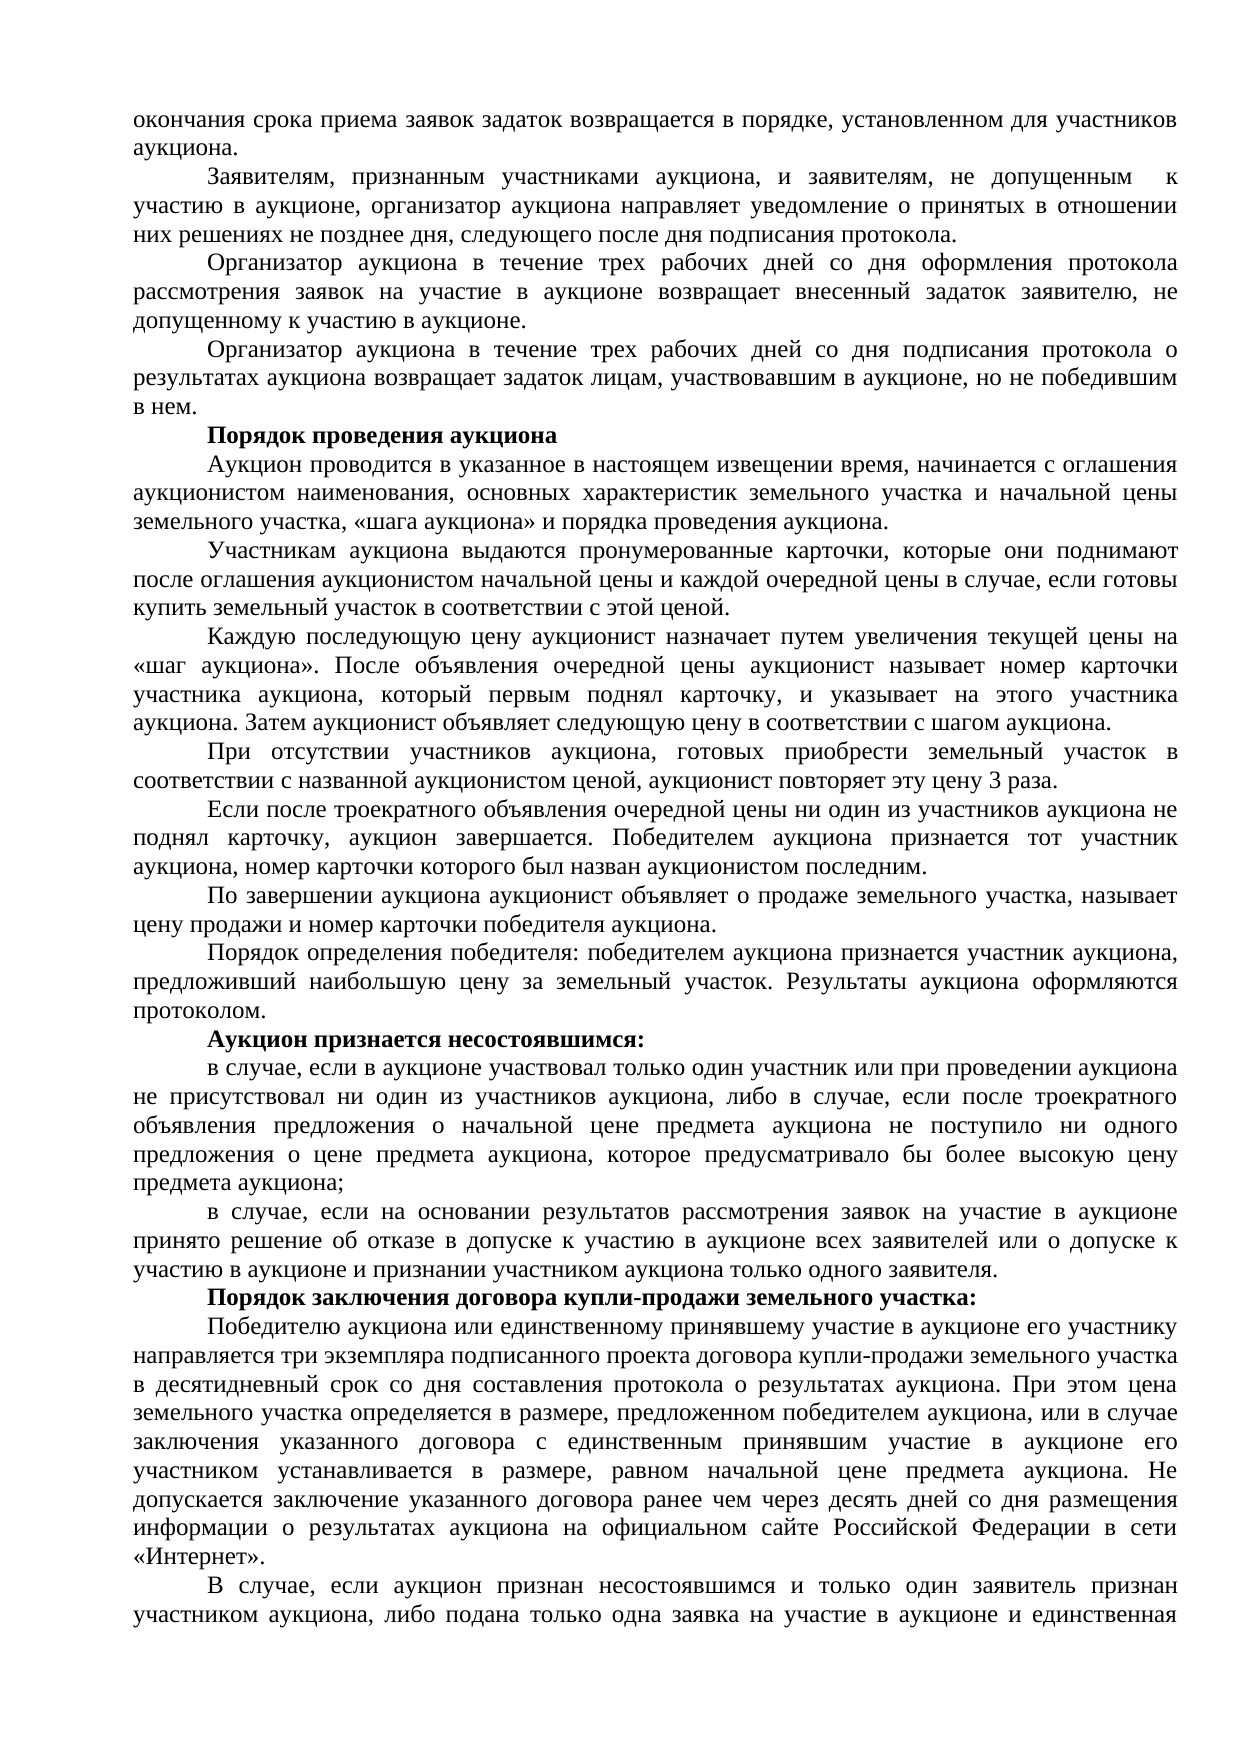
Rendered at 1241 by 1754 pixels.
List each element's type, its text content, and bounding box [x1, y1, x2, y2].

text Порядок проведения аукциона [133, 420, 1179, 449]
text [133, 1570, 1179, 1627]
text Организатор аукциона в течение трех рабочих дней со дня подписания протокола о результатах аукциона возвращает задаток лицам, участвовавшим в аукционе, но не победившим в нем. [133, 334, 1179, 420]
text Победителю аукциона или единственному принявшему участие в аукционе его участнику направляется три экземпляра подписанного проекта договора купли-продажи земельного участка в десятидневный срок со дня составления протокола о результатах аукциона. При этом цена земельного участка определяется в размере, предложенном победителем аукциона, или в случае заключения указанного договора с единственным принявшим участие в аукционе его участником устанавливается в размере, равном начальной цене предмета аукциона. Не допускается заключение указанного договора ранее чем через десять дней со дня размещения информации о результатах аукциона на официальном сайте Российской Федерации в сети «Интернет». [133, 1311, 1179, 1570]
text Аукцион проводится в указанное в настоящем извещении время, начинается с оглашения аукционистом наименования, основных характеристик земельного участка и начальной цены земельного участка, «шага аукциона» и порядка проведения аукциона. [133, 449, 1179, 535]
text Аукцион признается несостоявшимся: [133, 1024, 1179, 1052]
text Участникам аукциона выдаются пронумерованные карточки, которые они поднимают после оглашения аукционистом начальной цены и каждой очередной цены в случае, если готовы купить земельный участок в соответствии с этой ценой. [133, 535, 1179, 621]
text Если после троекратного объявления очередной цены ни один из участников аукциона не поднял карточку, аукцион завершается. Победителем аукциона признается тот участник аукциона, номер карточки которого был назван аукционистом последним. [133, 794, 1179, 880]
text в случае, если в аукционе участвовал только один участник или при проведении аукциона не присутствовал ни один из участников аукциона, либо в случае, если после троекратного объявления предложения о начальной цене предмета аукциона не поступило ни одного предложения о цене предмета аукциона, которое предусматривало бы более высокую цену предмета аукциона; [133, 1052, 1179, 1196]
text Порядок определения победителя: победителем аукциона признается участник аукциона, предложивший наибольшую цену за земельный участок. Результаты аукциона оформляются протоколом. [133, 937, 1179, 1024]
text При отсутствии участников аукциона, готовых приобрести земельный участок в соответствии с названной аукционистом ценой, аукционист повторяет эту цену 3 раза. [133, 736, 1179, 794]
text Заявителям, признанным участниками аукциона, и заявителям, не допущенным к участию в аукционе, организатор аукциона направляет уведомление о принятых в отношении них решениях не позднее дня, следующего после дня подписания протокола. [133, 161, 1179, 247]
text в случае, если на основании результатов рассмотрения заявок на участие в аукционе принято решение об отказе в допуске к участию в аукционе всех заявителей или о допуске к участию в аукционе и признании участником аукциона только одного заявителя. [133, 1196, 1179, 1282]
text По завершении аукциона аукционист объявляет о продаже земельного участка, называет цену продажи и номер карточки победителя аукциона. [133, 880, 1179, 937]
text Порядок заключения договора купли-продажи земельного участка: [133, 1282, 1179, 1311]
text Организатор аукциона в течение трех рабочих дней со дня оформления протокола рассмотрения заявок на участие в аукционе возвращает внесенный задаток заявителю, не допущенному к участию в аукционе. [133, 247, 1179, 334]
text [133, 104, 1179, 161]
text Каждую последующую цену аукционист назначает путем увеличения текущей цены на «шаг аукциона». После объявления очередной цены аукционист называет номер карточки участника аукциона, который первым поднял карточку, и указывает на этого участника аукциона. Затем аукционист объявляет следующую цену в соответствии с шагом аукциона. [133, 621, 1179, 736]
